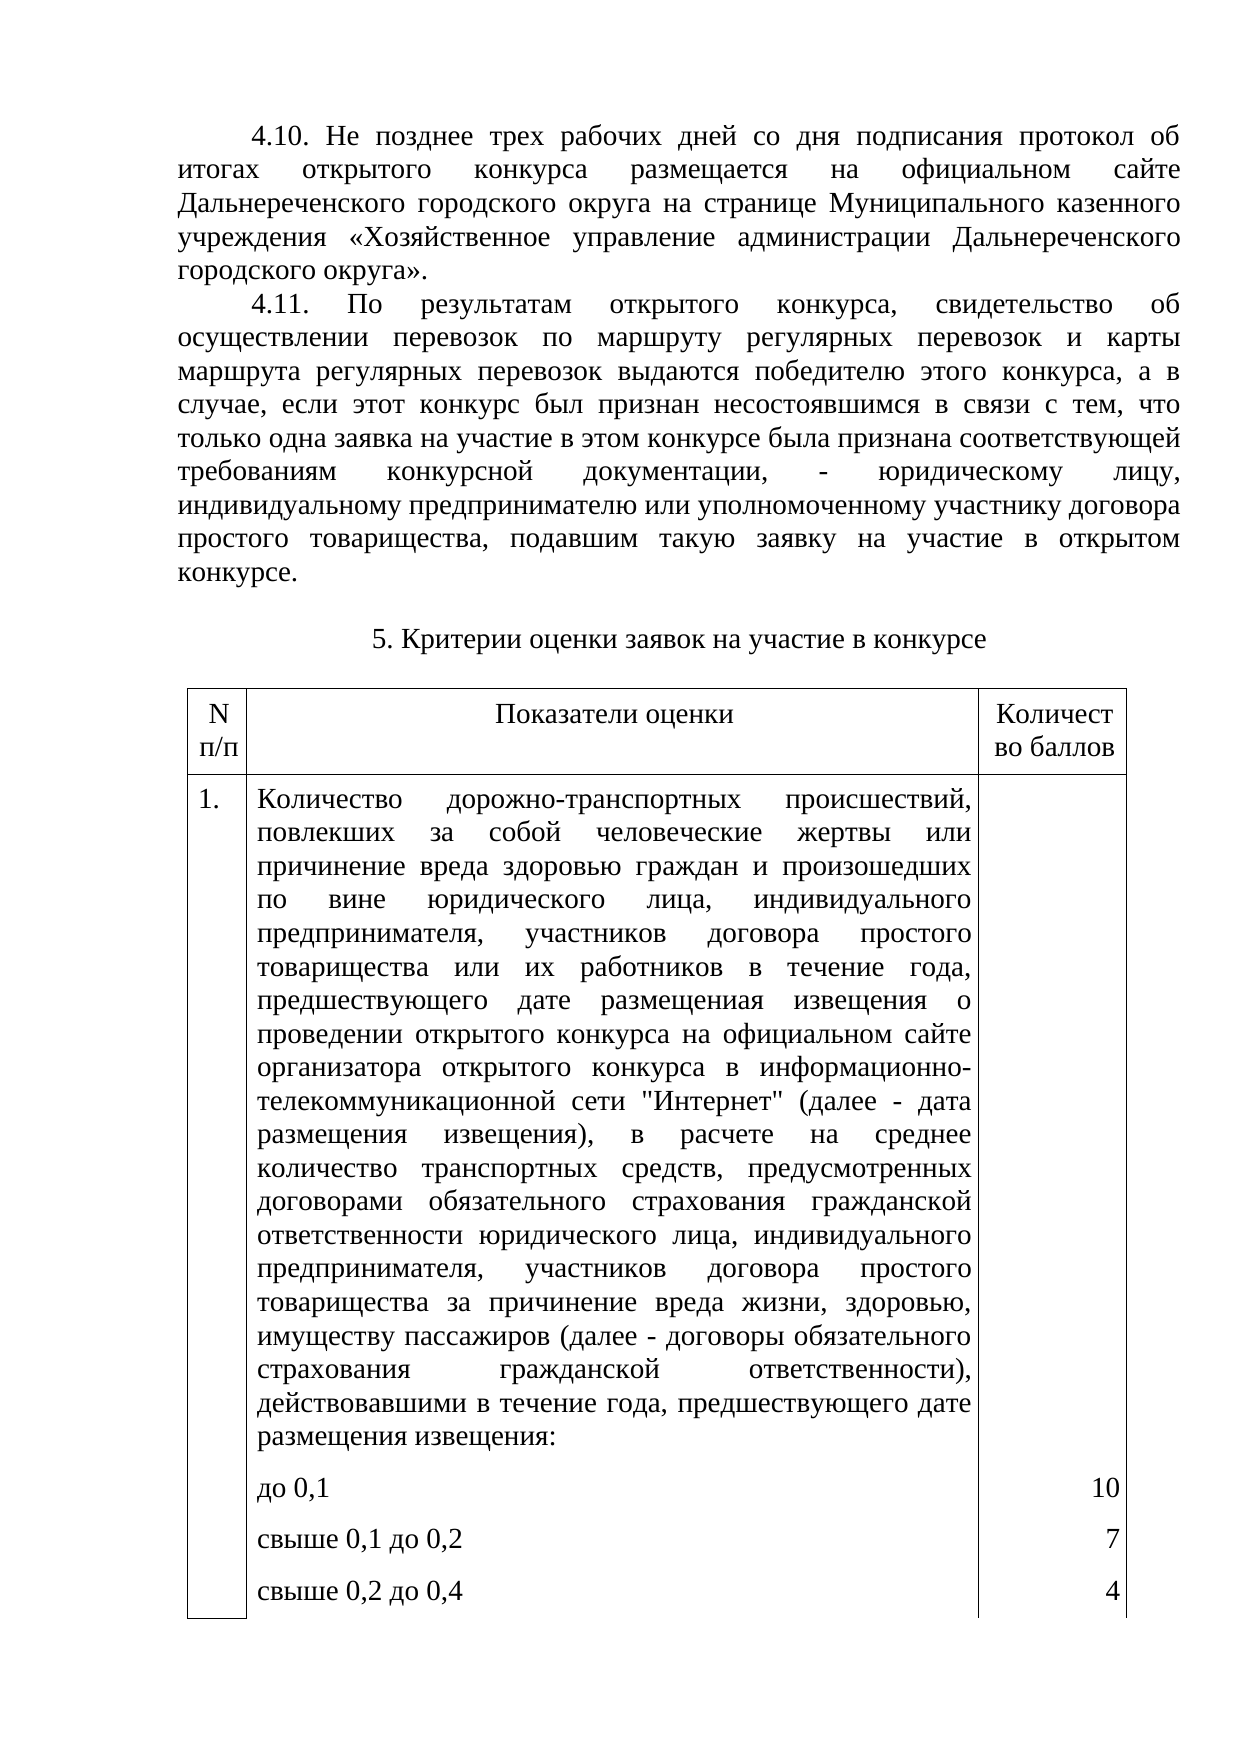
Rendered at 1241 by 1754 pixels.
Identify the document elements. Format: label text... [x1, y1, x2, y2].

table_cell до 0,1 [247, 1463, 978, 1514]
table_header Количество баллов [979, 689, 1126, 773]
table_cell свыше 0,2 до 0,4 [247, 1566, 978, 1617]
table_cell 1. [188, 775, 246, 1617]
table_cell [979, 775, 1126, 1462]
table_header Показатели оценки [247, 689, 978, 773]
table_cell 10 [979, 1463, 1126, 1514]
text 4.10. Не позднее трех рабочих дней со дня подписания протокол об итогах открытого конкурса размещается на официальном сайте Дальнереченского городского округа на странице Муниципального казенного учреждения «Хозяйственное управление администрации Дальнереченского городского округа». [177, 118, 1181, 286]
table_cell свыше 0,1 до 0,2 [247, 1514, 978, 1566]
table_header N п/п [188, 689, 246, 773]
text 5. Критерии оценки заявок на участие в конкурсе [177, 621, 1181, 655]
table_cell 4 [979, 1566, 1126, 1617]
text 4.11. По результатам открытого конкурса, свидетельство об осуществлении перевозок по маршруту регулярных перевозок и карты маршрута регулярных перевозок выдаются победителю этого конкурса, а в случае, если этот конкурс был признан несостоявшимся в связи с тем, что только одна заявка на участие в этом конкурсе была признана соответствующей требованиям конкурсной документации, - юридическому лицу, индивидуальному предпринимателю или уполномоченному участнику договора простого товарищества, подавшим такую заявку на участие в открытом конкурсе. [177, 286, 1181, 588]
table_cell 7 [979, 1514, 1126, 1566]
table_cell Количество дорожно-транспортных происшествий, повлекших за собой человеческие жертвы или причинение вреда здоровью граждан и произошедших по вине юридического лица, индивидуального предпринимателя, участников договора простого товарищества или их работников в течение года, предшествующего дате размещениая извещения о проведении открытого конкурса на официальном сайте организатора открытого конкурса в информационно-телекоммуникационной сети "Интернет" (далее - дата размещения извещения), в расчете на среднее количество транспортных средств, предусмотренных договорами обязательного страхования гражданской ответственности юридического лица, индивидуального предпринимателя, участников договора простого товарищества за причинение вреда жизни, здоровью, имуществу пассажиров (далее - договоры обязательного страхования гражданской ответственности), действовавшими в течение года, предшествующего дате размещения извещения: [247, 775, 978, 1462]
